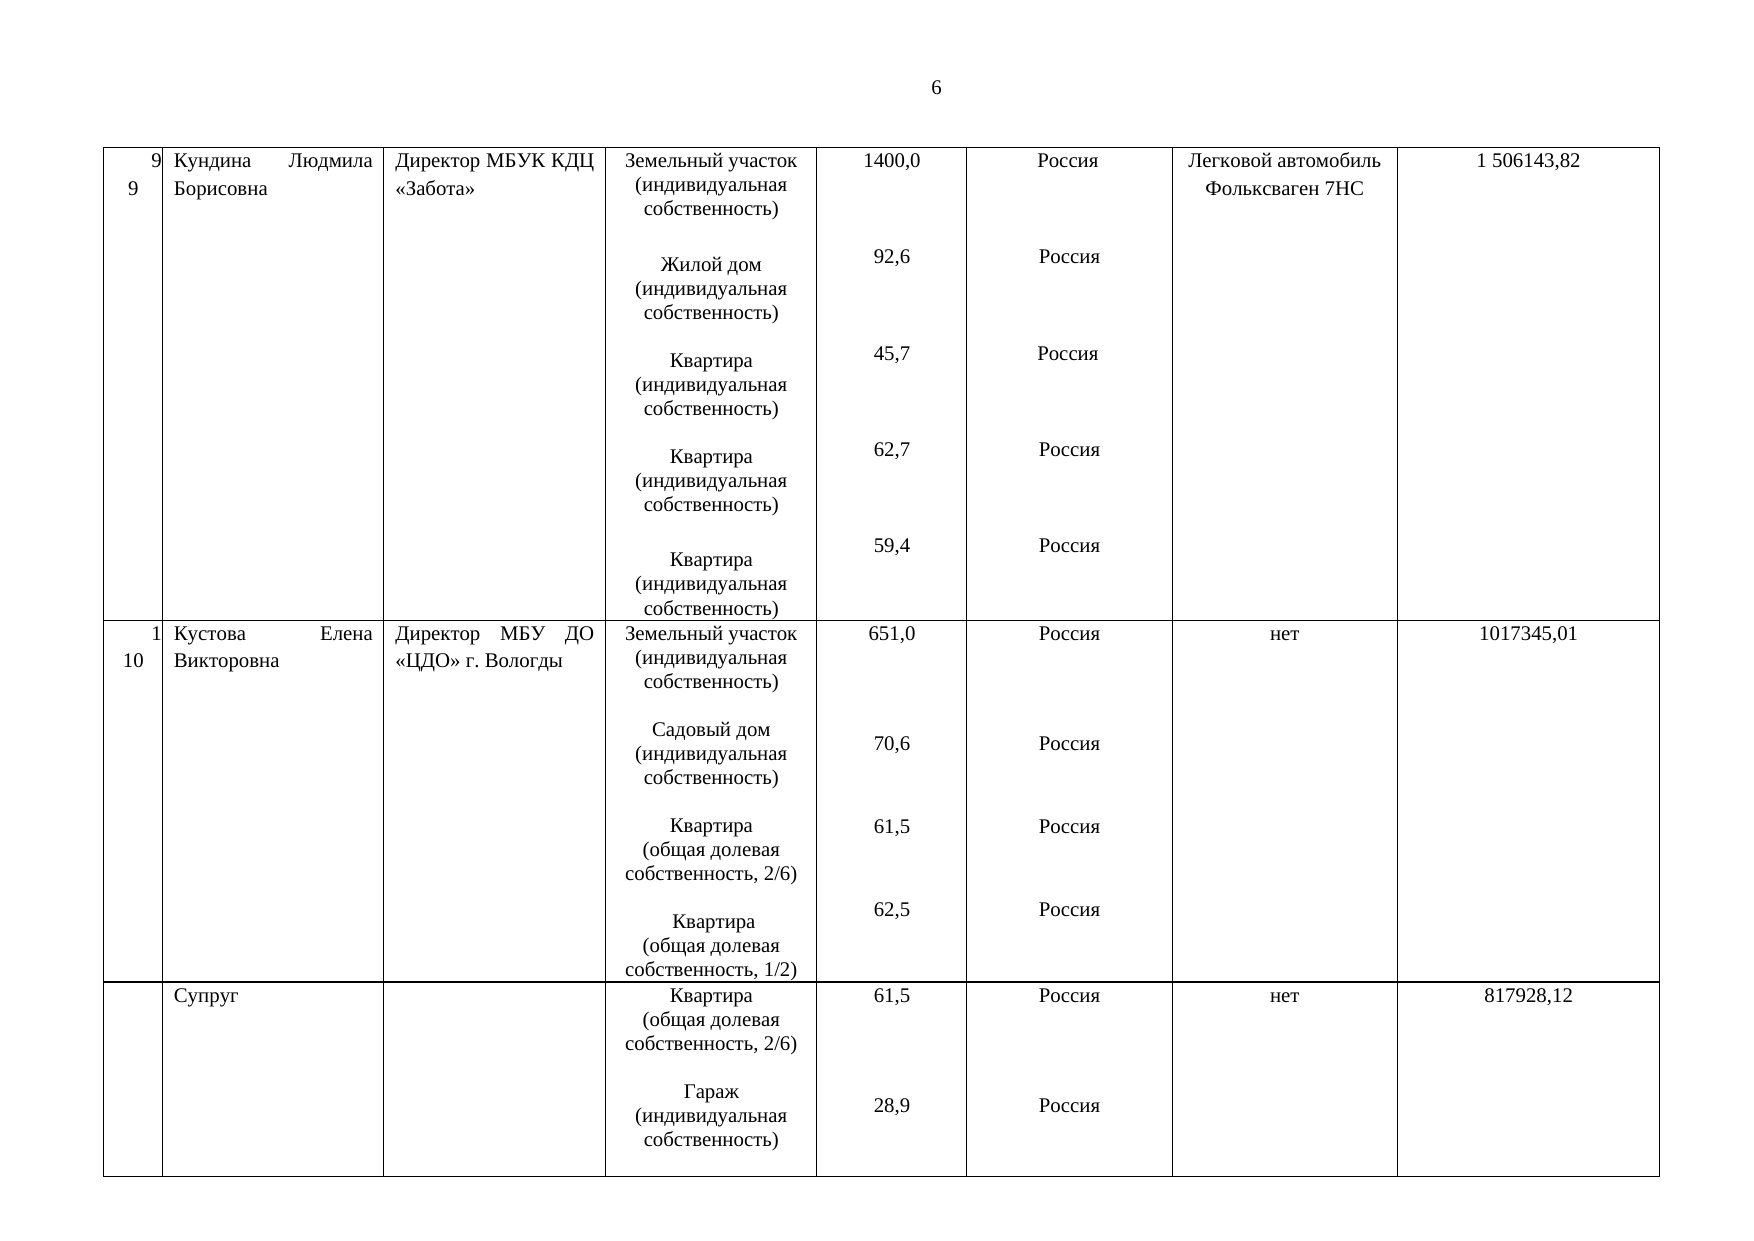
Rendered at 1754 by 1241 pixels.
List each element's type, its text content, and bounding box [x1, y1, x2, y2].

table_cell 1017345,01 [1398, 621, 1659, 981]
table_cell нет [1173, 983, 1397, 1176]
table_cell Директор МБУ ДО «ЦДО» г. Вологды [384, 621, 605, 981]
table_cell Директор МБУК КДЦ «Забота» [384, 148, 605, 619]
table_cell Россия Россия Россия Россия [967, 621, 1172, 981]
table_cell нет [1173, 621, 1397, 981]
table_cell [967, 983, 1172, 1176]
table_cell Кустова Елена Викторовна [163, 621, 383, 981]
table_cell Земельный участок (индивидуальная собственность) Садовый дом (индивидуальная собственность) Квартира (общая долевая собственность, 2/6) Квартира (общая долевая собственность, 1/2) [606, 621, 816, 981]
table_cell 651,0 70,6 61,5 62,5 [817, 621, 966, 981]
table_cell 817928,12 [1398, 983, 1659, 1176]
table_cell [606, 983, 816, 1176]
table_cell [384, 983, 605, 1176]
table_cell Земельный участок (индивидуальная собственность) Жилой дом (индивидуальная собственность) Квартира (индивидуальная собственность) Квартира (индивидуальная собственность) Квартира (индивидуальная собственность) [606, 148, 816, 619]
table_cell [104, 983, 162, 1176]
table_cell 99 [104, 148, 162, 619]
table_cell 1 506143,82 [1398, 148, 1659, 619]
table_cell Легковой автомобиль Фольксваген 7НС [1173, 148, 1397, 619]
table_cell 1400,0 92,6 45,7 62,7 59,4 [817, 148, 966, 619]
table_cell 110 [104, 621, 162, 981]
table_cell Кундина Людмила Борисовна [163, 148, 383, 619]
table_cell 61,5 28,9 12183,0 [817, 983, 966, 1176]
table_cell Россия Россия Россия Россия Россия [967, 148, 1172, 619]
table_cell Супруг [163, 983, 383, 1176]
